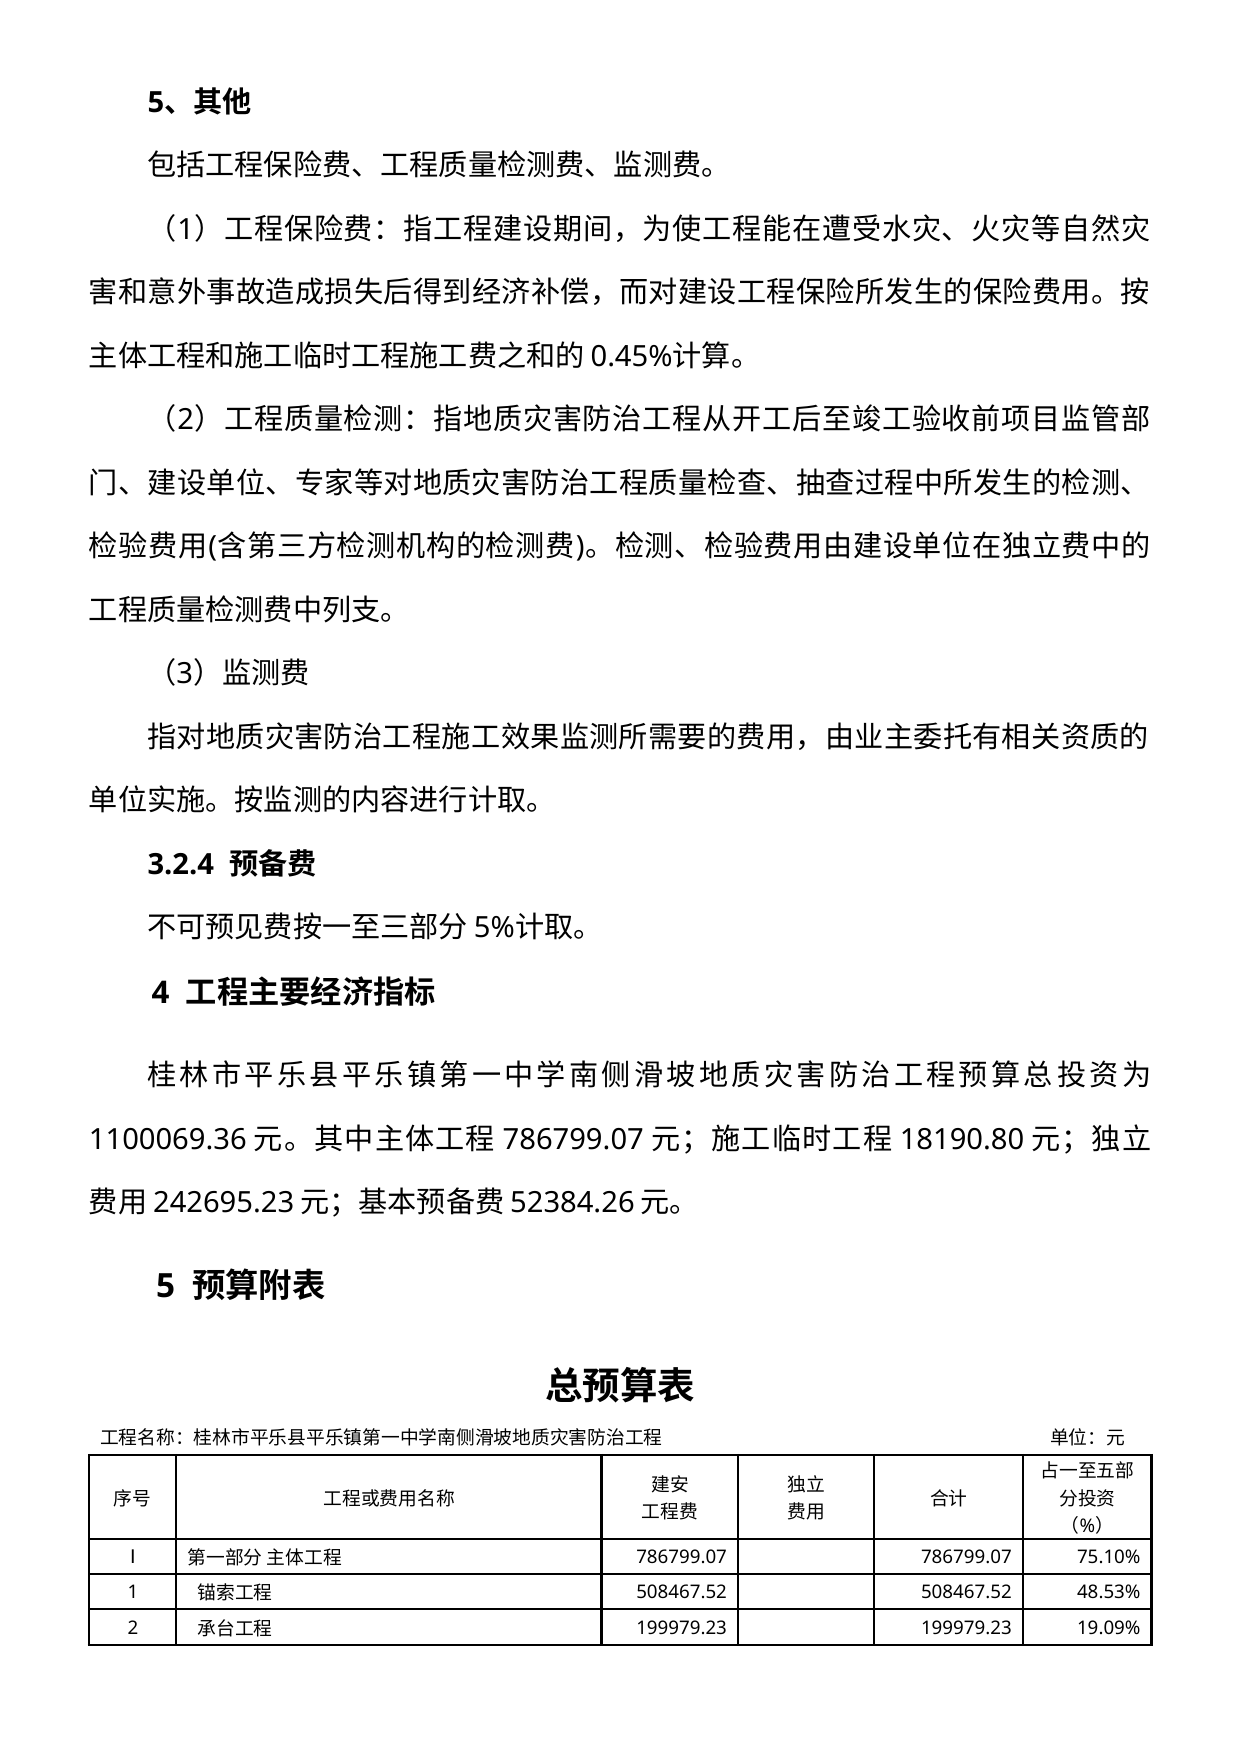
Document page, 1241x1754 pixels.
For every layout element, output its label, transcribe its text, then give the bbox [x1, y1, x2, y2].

text 5 预算附表 [89, 1259, 1151, 1307]
table_cell [739, 1610, 873, 1644]
text 指对地质灾害防治工程施工效果监测所需要的费用，由业主委托有相关资质的单位实施。按监测的内容进行计取。 [89, 713, 1151, 819]
table_cell 建安 工程费 [603, 1456, 737, 1537]
table_cell 独立 费用 [739, 1456, 873, 1537]
text （2）工程质量检测：指地质灾害防治工程从开工后至竣工验收前项目监管部门、建设单位、专家等对地质灾害防治工程质量检查、抽查过程中所发生的检测、检验费用(含第三方检测机构的检测费)。检测、检验费用由建设单位在独立费中的工程质量检测费中列支。 [89, 396, 1151, 629]
table_cell 48.53% [1024, 1575, 1150, 1608]
table_cell [739, 1540, 873, 1573]
table_cell 19.09% [1024, 1610, 1150, 1644]
text （3）监测费 [89, 650, 1151, 692]
table_cell 508467.52 [603, 1575, 737, 1608]
table_cell 工程名称：桂林市平乐县平乐镇第一中学南侧滑坡地质灾害防治工程 [89, 1419, 1023, 1454]
table_cell 2 [90, 1610, 175, 1644]
text 桂林市平乐县平乐镇第一中学南侧滑坡地质灾害防治工程预算总投资为1100069.36元。其中主体工程786799.07元；施工临时工程18190.80元；独立费用242695.23元；基本预备费52384.26元。 [89, 1052, 1151, 1221]
text （1）工程保险费：指工程建设期间，为使工程能在遭受水灾、火灾等自然灾害和意外事故造成损失后得到经济补偿，而对建设工程保险所发生的保险费用。按主体工程和施工临时工程施工费之和的0.45%计算。 [89, 205, 1151, 375]
table_cell 75.10% [1024, 1540, 1150, 1573]
table_header 总预算表 [89, 1348, 1151, 1418]
text 4 工程主要经济指标 [89, 967, 1151, 1013]
table_cell 工程或费用名称 [177, 1456, 600, 1537]
text 3.2.4 预备费 [89, 840, 1151, 883]
table_cell 序号 [90, 1456, 175, 1537]
table_cell 合计 [875, 1456, 1022, 1537]
table_cell Ⅰ [90, 1540, 175, 1573]
text 5、其他 [89, 78, 1151, 121]
text 不可预见费按一至三部分5%计取。 [89, 904, 1151, 946]
table_cell 786799.07 [875, 1540, 1022, 1573]
table_cell 承台工程 [177, 1610, 600, 1644]
table_cell 786799.07 [603, 1540, 737, 1573]
table_cell 199979.23 [603, 1610, 737, 1644]
table_cell 第一部分 主体工程 [177, 1540, 600, 1573]
text 包括工程保险费、工程质量检测费、监测费。 [89, 142, 1151, 184]
table_cell 1 [90, 1575, 175, 1608]
table_cell 锚索工程 [177, 1575, 600, 1608]
table_cell 占一至五部分投资（%） [1024, 1456, 1150, 1537]
table_cell 199979.23 [875, 1610, 1022, 1644]
table_cell 单位：元 [1023, 1419, 1151, 1454]
table_cell [739, 1575, 873, 1608]
table_cell 508467.52 [875, 1575, 1022, 1608]
